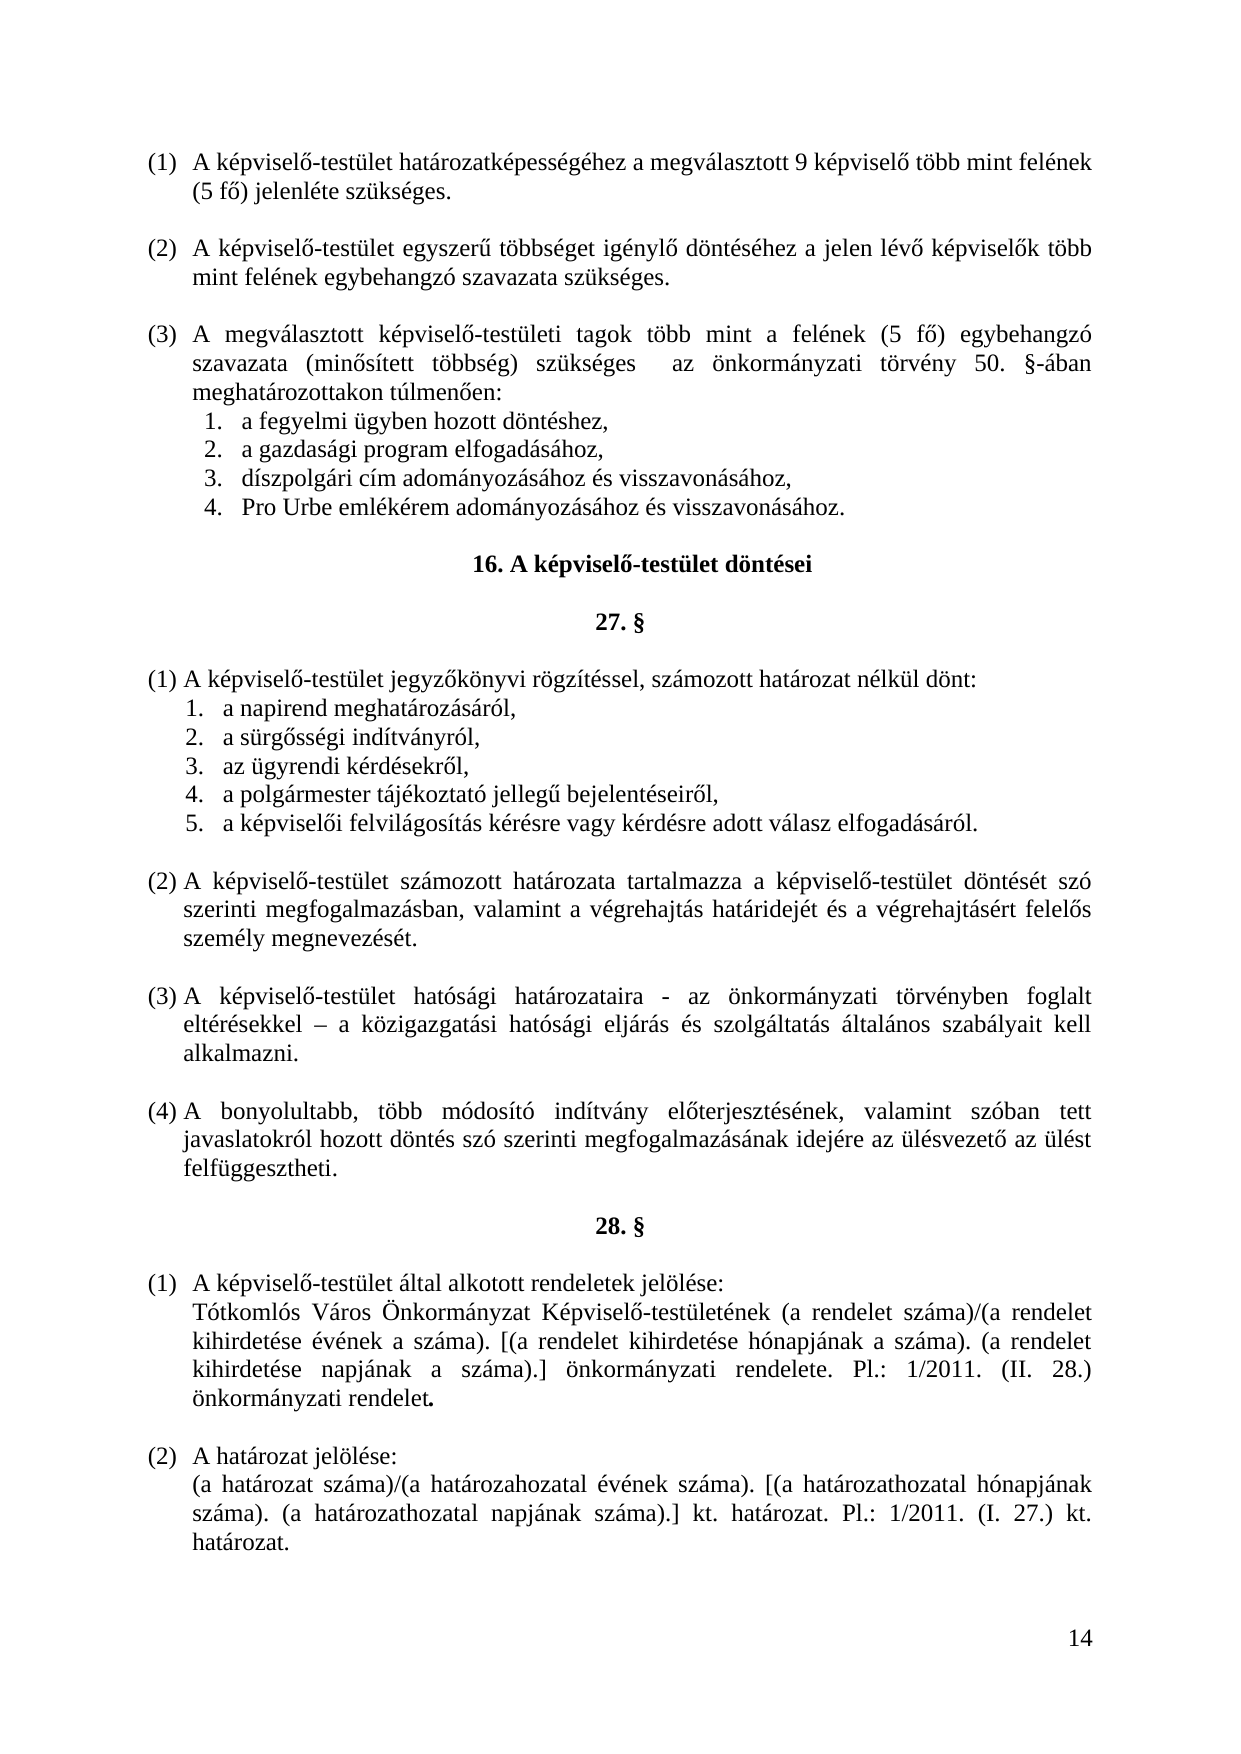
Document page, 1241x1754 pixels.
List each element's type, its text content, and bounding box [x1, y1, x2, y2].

title a polgármester tájékoztató jellegű bejelentéseiről, [185, 779, 1093, 808]
text Tótkomlós Város Önkormányzat Képviselő-testületének (a rendelet száma)/(a rendelet kihirdetése évének a száma). [(a rendelet kihirdetése hónapjának a száma). (a rendelet kihirdetése napjának a száma).] önkormányzati rendelete. Pl.: 1/2011. (II. 28.) önkormányzati rendelet. [192, 1297, 1093, 1412]
title a napirend meghatározásáról, [185, 693, 1093, 722]
title az ügyrendi kérdésekről, [185, 751, 1093, 779]
title a képviselői felvilágosítás kérésre vagy kérdésre adott válasz elfogadásáról. [185, 808, 1093, 837]
title Pro Urbe emlékérem adományozásához és visszavonásához. [204, 492, 1093, 521]
title díszpolgári cím adományozásához és visszavonásához, [204, 463, 1093, 492]
text (1) A képviselő-testület határozatképességéhez a megválasztott 9 képviselő több mint felének (5 fő) jelenléte szükséges. [148, 147, 1093, 204]
text (3) A megválasztott képviselő-testületi tagok több mint a felének (5 fő) egybehangzó szavazata (minősített többség) szükséges az önkormányzati törvény 50. §-ában meghatározottakon túlmenően: [148, 319, 1093, 406]
text 27. § [148, 607, 1093, 636]
text (2) A képviselő-testület egyszerű többséget igénylő döntéséhez a jelen lévő képviselők több mint felének egybehangzó szavazata szükséges. [148, 233, 1093, 291]
title A bonyolultabb, több módosító indítvány előterjesztésének, valamint szóban tett javaslatokról hozott döntés szó szerinti megfogalmazásának idejére az ülésvezető az ülést felfüggesztheti. [148, 1096, 1093, 1182]
title A képviselő-testület számozott határozata tartalmazza a képviselő-testület döntését szó szerinti megfogalmazásban, valamint a végrehajtás határidejét és a végrehajtásért felelős személy megnevezését. [148, 866, 1093, 952]
title a fegyelmi ügyben hozott döntéshez, [204, 406, 1093, 434]
text (a határozat száma)/(a határozahozatal évének száma). [(a határozathozatal hónapjának száma). (a határozathozatal napjának száma).] kt. határozat. Pl.: 1/2011. (I. 27.) kt. határozat. [192, 1469, 1093, 1556]
subtitle 16. A képviselő-testület döntései [192, 549, 1093, 578]
title A képviselő-testület jegyzőkönyvi rögzítéssel, számozott határozat nélkül dönt: [148, 664, 1093, 693]
text (2) A határozat jelölése: [148, 1441, 1093, 1469]
text (1) A képviselő-testület által alkotott rendeletek jelölése: [148, 1268, 1093, 1297]
title A képviselő-testület hatósági határozataira - az önkormányzati törvényben foglalt eltérésekkel – a közigazgatási hatósági eljárás és szolgáltatás általános szabályait kell alkalmazni. [148, 981, 1093, 1067]
title a sürgősségi indítványról, [185, 722, 1093, 751]
text 28. § [148, 1211, 1093, 1239]
title a gazdasági program elfogadásához, [204, 434, 1093, 463]
